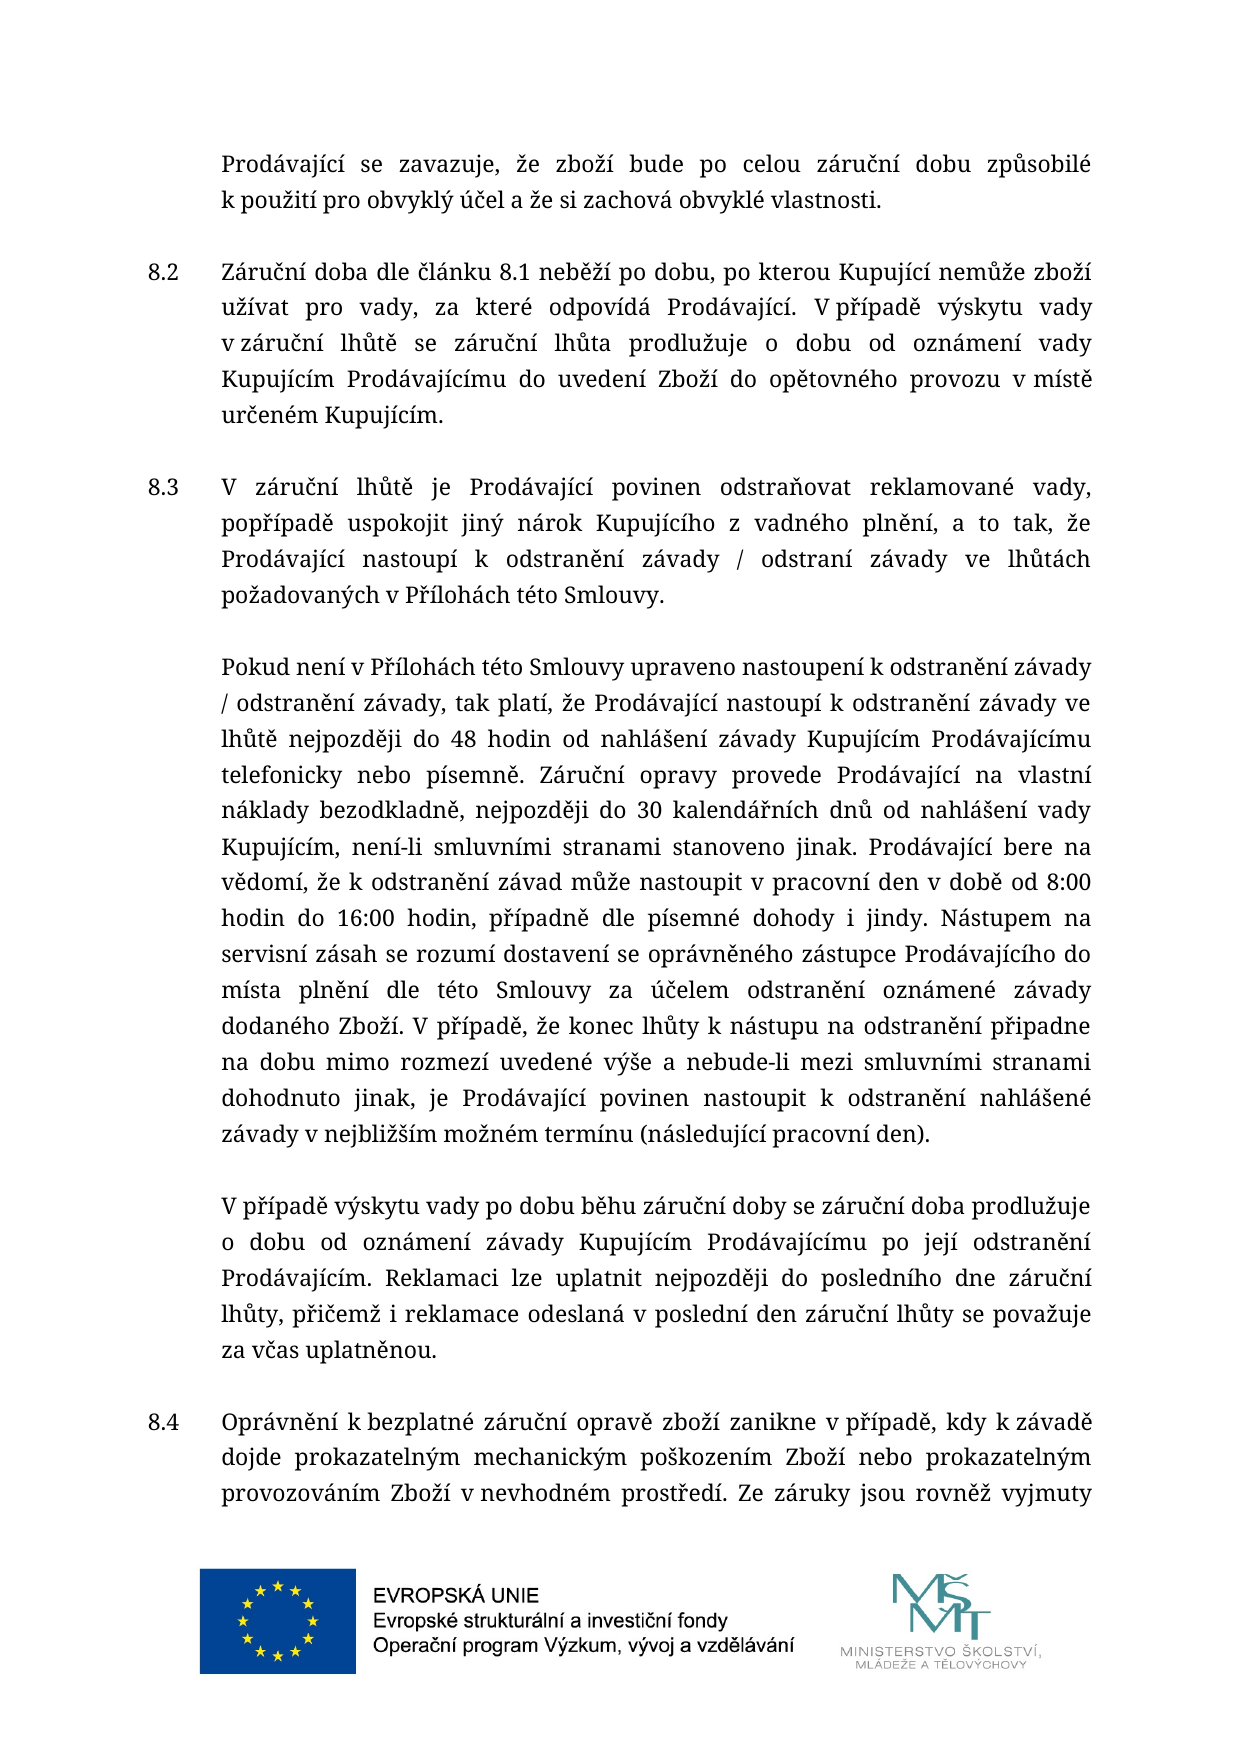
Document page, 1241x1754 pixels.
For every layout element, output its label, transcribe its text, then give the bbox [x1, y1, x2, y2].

picture [147, 1516, 1093, 1726]
text V případě výskytu vady po dobu běhu záruční doby se záruční doba prodlužuje o dobu od oznámení závady Kupujícím Prodávajícímu po její odstranění Prodávajícím. Reklamaci lze uplatnit nejpozději do posledního dne záruční lhůty, přičemž i reklamace odeslaná v poslední den záruční lhůty se považuje za včas uplatněnou. [221, 1190, 1093, 1365]
text Prodávající se zavazuje, že zboží bude po celou záruční dobu způsobilé k použití pro obvyklý účel a že si zachová obvyklé vlastnosti. [221, 148, 1093, 215]
text 8.2 Záruční doba dle článku 8.1 neběží po dobu, po kterou Kupující nemůže zboží užívat pro vady, za které odpovídá Prodávající. V případě výskytu vady v záruční lhůtě se záruční lhůta prodlužuje o dobu od oznámení vady Kupujícím Prodávajícímu do uvedení Zboží do opětovného provozu v místě určeném Kupujícím. [148, 255, 1093, 430]
text Pokud není v Přílohách této Smlouvy upraveno nastoupení k odstranění závady / odstranění závady, tak platí, že Prodávající nastoupí k odstranění závady ve lhůtě nejpozději do 48 hodin od nahlášení závady Kupujícím Prodávajícímu telefonicky nebo písemně. Záruční opravy provede Prodávající na vlastní náklady bezodkladně, nejpozději do 30 kalendářních dnů od nahlášení vady Kupujícím, není-li smluvními stranami stanoveno jinak. Prodávající bere na vědomí, že k odstranění závad může nastoupit v pracovní den v době od 8:00 hodin do 16:00 hodin, případně dle písemné dohody i jindy. Nástupem na servisní zásah se rozumí dostavení se oprávněného zástupce Prodávajícího do místa plnění dle této Smlouvy za účelem odstranění oznámené závady dodaného Zboží. V případě, že konec lhůty k nástupu na odstranění připadne na dobu mimo rozmezí uvedené výše a nebude-li mezi smluvními stranami dohodnuto jinak, je Prodávající povinen nastoupit k odstranění nahlášené závady v nejbližším možném termínu (následující pracovní den). [221, 651, 1093, 1149]
text 8.3 V záruční lhůtě je Prodávající povinen odstraňovat reklamované vady, popřípadě uspokojit jiný nárok Kupujícího z vadného plnění, a to tak, že Prodávající nastoupí k odstranění závady / odstraní závady ve lhůtách požadovaných v Přílohách této Smlouvy. [148, 471, 1093, 610]
